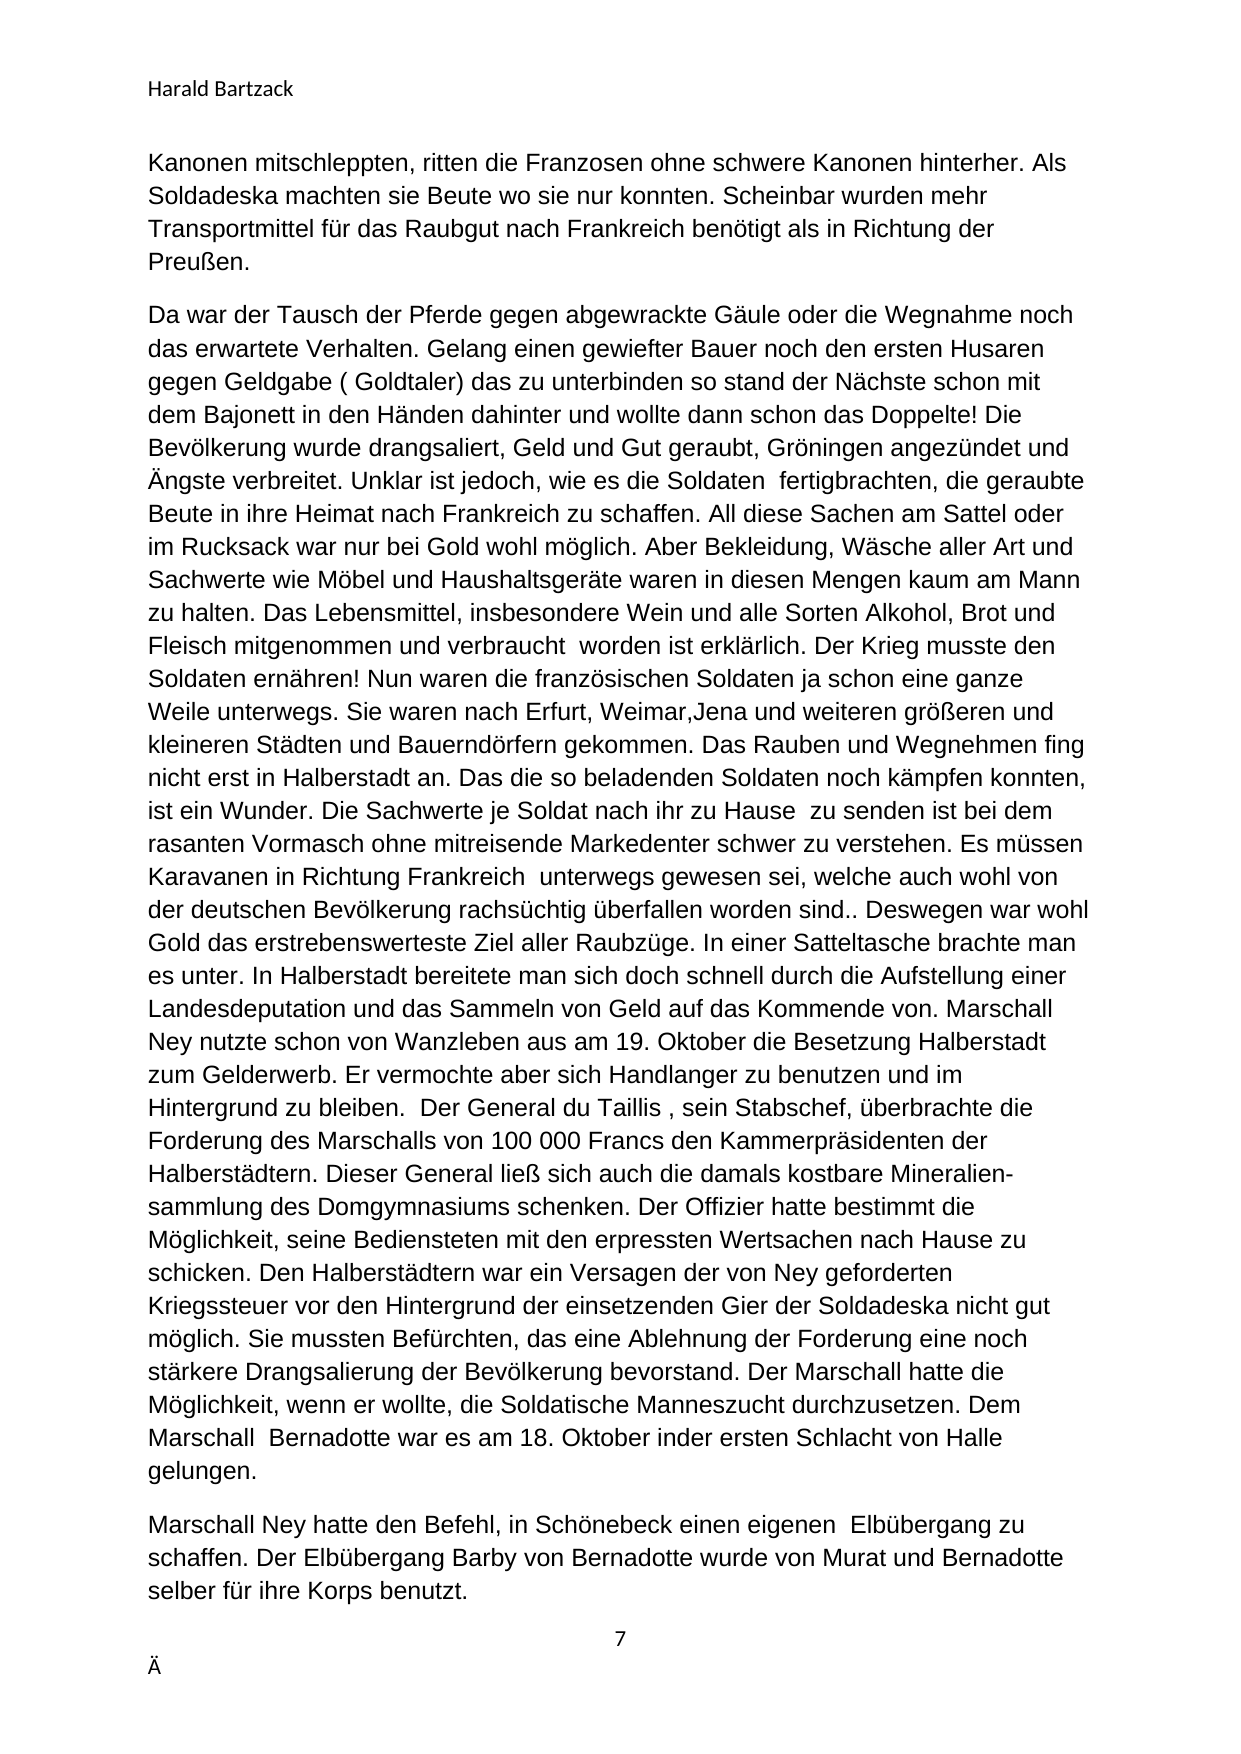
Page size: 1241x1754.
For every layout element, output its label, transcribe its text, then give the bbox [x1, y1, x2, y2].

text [148, 148, 1093, 275]
text Marschall Ney hatte den Befehl, in Schönebeck einen eigenen Elbübergang zu schaffen. Der Elbübergang Barby von Bernadotte wurde von Murat und Bernadotte selber für ihre Korps benutzt. [148, 1510, 1093, 1605]
text Da war der Tausch der Pferde gegen abgewrackte Gäule oder die Wegnahme noch das erwartete Verhalten. Gelang einen gewiefter Bauer noch den ersten Husaren gegen Geldgabe ( Goldtaler) das zu unterbinden so stand der Nächste schon mit dem Bajonett in den Händen dahinter und wollte dann schon das Doppelte! Die Bevölkerung wurde drangsaliert, Geld und Gut geraubt, Gröningen angezündet und Ängste verbreitet. Unklar ist jedoch, wie es die Soldaten fertigbrachten, die geraubte Beute in ihre Heimat nach Frankreich zu schaffen. All diese Sachen am Sattel oder im Rucksack war nur bei Gold wohl möglich. Aber Bekleidung, Wäsche aller Art und Sachwerte wie Möbel und Haushaltsgeräte waren in diesen Mengen kaum am Mann zu halten. Das Lebensmittel, insbesondere Wein und alle Sorten Alkohol, Brot und Fleisch mitgenommen und verbraucht worden ist erklärlich. Der Krieg musste den Soldaten ernähren! Nun waren die französischen Soldaten ja schon eine ganze Weile unterwegs. Sie waren nach Erfurt, Weimar,Jena und weiteren größeren und kleineren Städten und Bauerndörfern gekommen. Das Rauben und Wegnehmen fing nicht erst in Halberstadt an. Das die so beladenden Soldaten noch kämpfen konnten, ist ein Wunder. Die Sachwerte je Soldat nach ihr zu Hause zu senden ist bei dem rasanten Vormasch ohne mitreisende Markedenter schwer zu verstehen. Es müssen Karavanen in Richtung Frankreich unterwegs gewesen sei, welche auch wohl von der deutschen Bevölkerung rachsüchtig überfallen worden sind.. Deswegen war wohl Gold das erstrebenswerteste Ziel aller Raubzüge. In einer Satteltasche brachte man es unter. In Halberstadt bereitete man sich doch schnell durch die Aufstellung einer Landesdeputation und das Sammeln von Geld auf das Kommende von. Marschall Ney nutzte schon von Wanzleben aus am 19. Oktober die Besetzung Halberstadt zum Gelderwerb. Er vermochte aber sich Handlanger zu benutzen und im Hintergrund zu bleiben. Der General du Taillis , sein Stabschef, überbrachte die Forderung des Marschalls von 100 000 Francs den Kammerpräsidenten der Halberstädtern. Dieser General ließ sich auch die damals kostbare Mineralien-sammlung des Domgymnasiums schenken. Der Offizier hatte bestimmt die Möglichkeit, seine Bediensteten mit den erpressten Wertsachen nach Hause zu schicken. Den Halberstädtern war ein Versagen der von Ney geforderten Kriegssteuer vor den Hintergrund der einsetzenden Gier der Soldadeska nicht gut möglich. Sie mussten Befürchten, das eine Ablehnung der Forderung eine noch stärkere Drangsalierung der Bevölkerung bevorstand. Der Marschall hatte die Möglichkeit, wenn er wollte, die Soldatische Manneszucht durchzusetzen. Dem Marschall Bernadotte war es am 18. Oktober inder ersten Schlacht von Halle gelungen. [148, 301, 1093, 1485]
